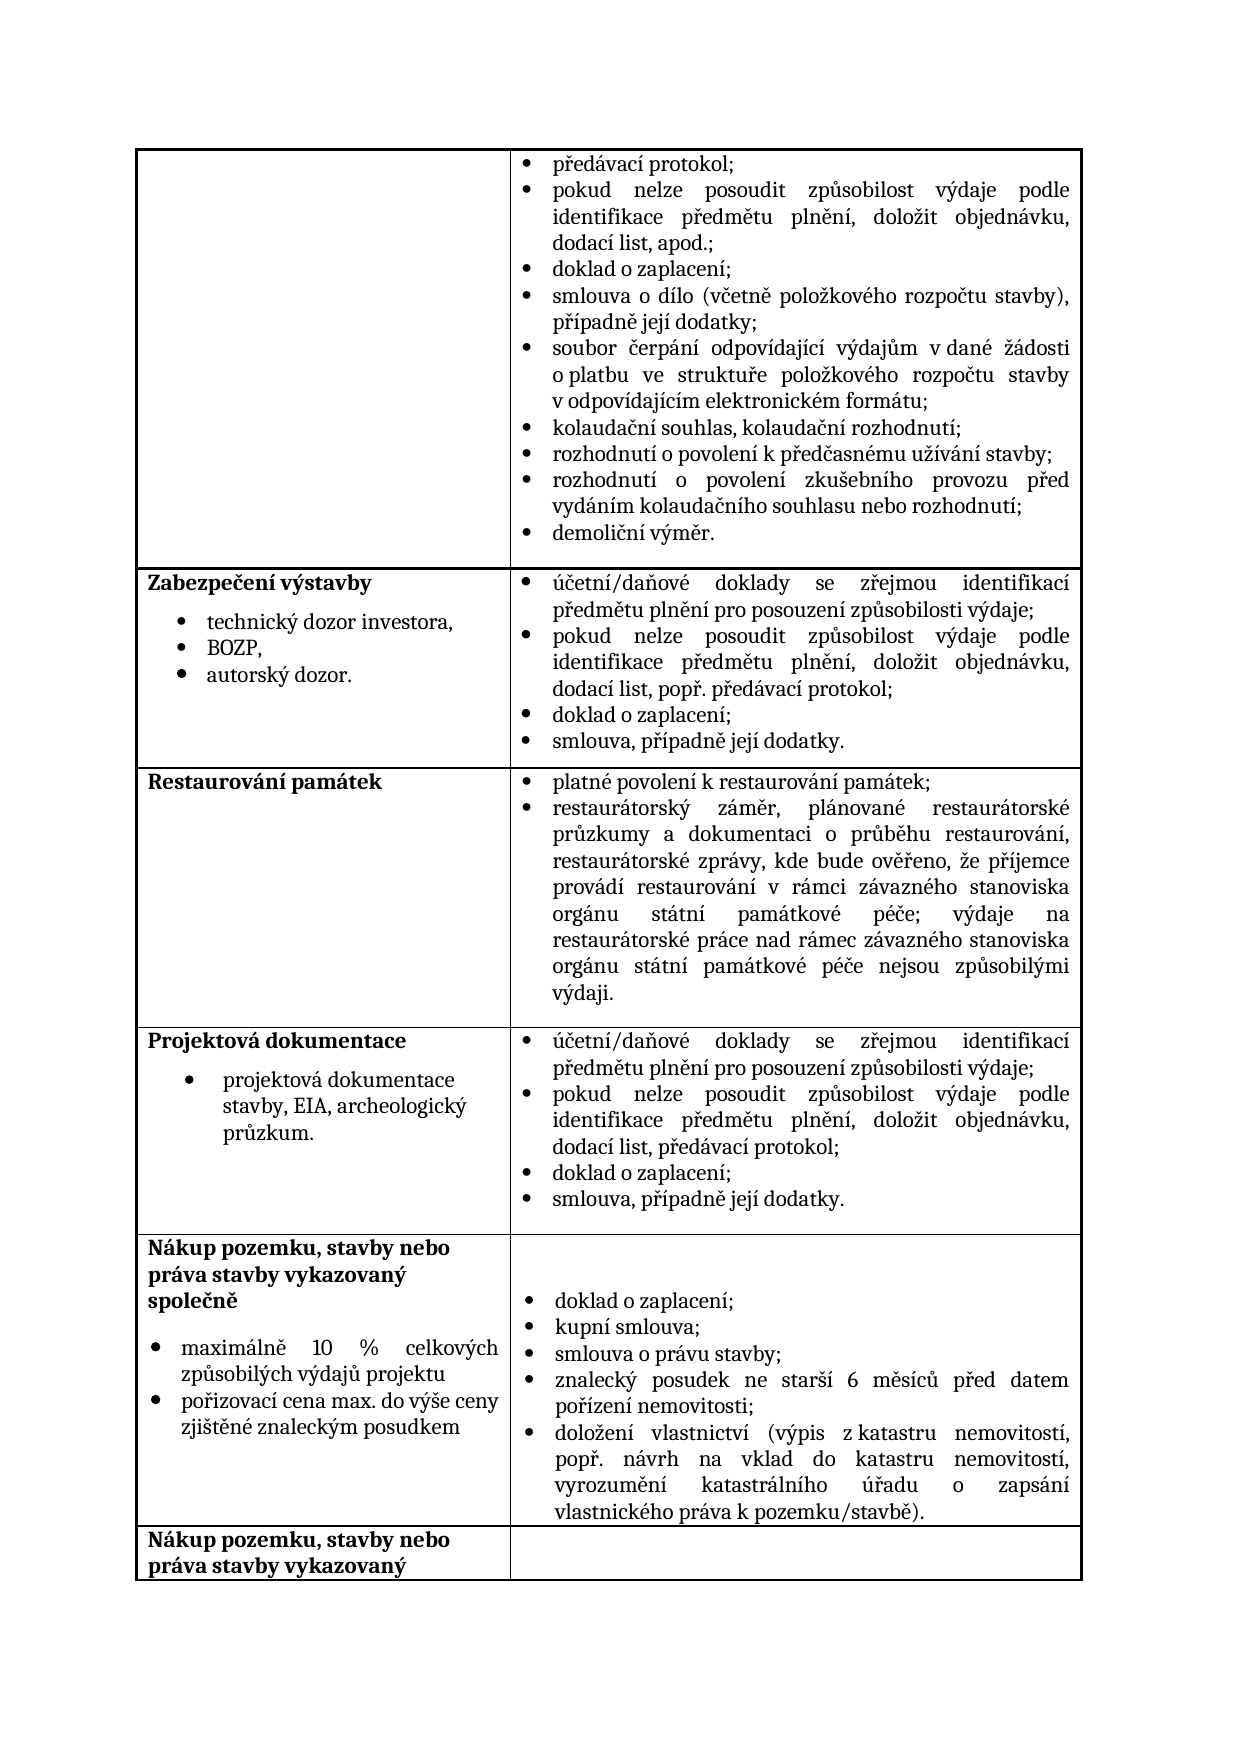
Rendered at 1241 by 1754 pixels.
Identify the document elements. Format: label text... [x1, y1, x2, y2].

table_cell Restaurování památek [138, 769, 510, 1027]
table_cell platné povolení k restaurování památek; restaurátorský záměr, plánované restaurátorské průzkumy a dokumentaci o průběhu restaurování, restaurátorské zprávy, kde bude ověřeno, že příjemce provádí restaurování v rámci závazného stanoviska orgánu státní památkové péče; výdaje na restaurátorské práce nad rámec závazného stanoviska orgánu státní památkové péče nejsou způsobilými výdaji. [511, 769, 1080, 1027]
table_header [511, 151, 1080, 567]
table_cell účetní/daňové doklady se zřejmou identifikací předmětu plnění pro posouzení způsobilosti výdaje; pokud nelze posoudit způsobilost výdaje podle identifikace předmětu plnění, doložit objednávku, dodací list, popř. předávací protokol; doklad o zaplacení; smlouva, případně její dodatky. [511, 570, 1080, 767]
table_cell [511, 1527, 1080, 1579]
table_cell doklad o zaplacení; kupní smlouva; smlouva o právu stavby; znalecký posudek ne starší 6 měsíců před datem pořízení nemovitosti; doložení vlastnictví (výpis z katastru nemovitostí, popř. návrh na vklad do katastru nemovitostí, vyrozumění katastrálního úřadu o zapsání vlastnického práva k pozemku/stavbě). [511, 1235, 1080, 1525]
table_cell účetní/daňové doklady se zřejmou identifikací předmětu plnění pro posouzení způsobilosti výdaje; pokud nelze posoudit způsobilost výdaje podle identifikace předmětu plnění, doložit objednávku, dodací list, předávací protokol; doklad o zaplacení; smlouva, případně její dodatky. [511, 1028, 1080, 1233]
table_cell Nákup pozemku, stavby nebo práva stavby vykazovaný společně maximálně 10 % celkových způsobilých výdajů projektu pořizovací cena max. do výše ceny zjištěné znaleckým posudkem [138, 1235, 510, 1525]
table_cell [138, 1527, 510, 1579]
table_cell Projektová dokumentace projektová dokumentace stavby, EIA, archeologický průzkum. [138, 1028, 510, 1233]
table_cell Zabezpečení výstavby technický dozor investora, BOZP, autorský dozor. [138, 570, 510, 767]
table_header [138, 151, 510, 567]
